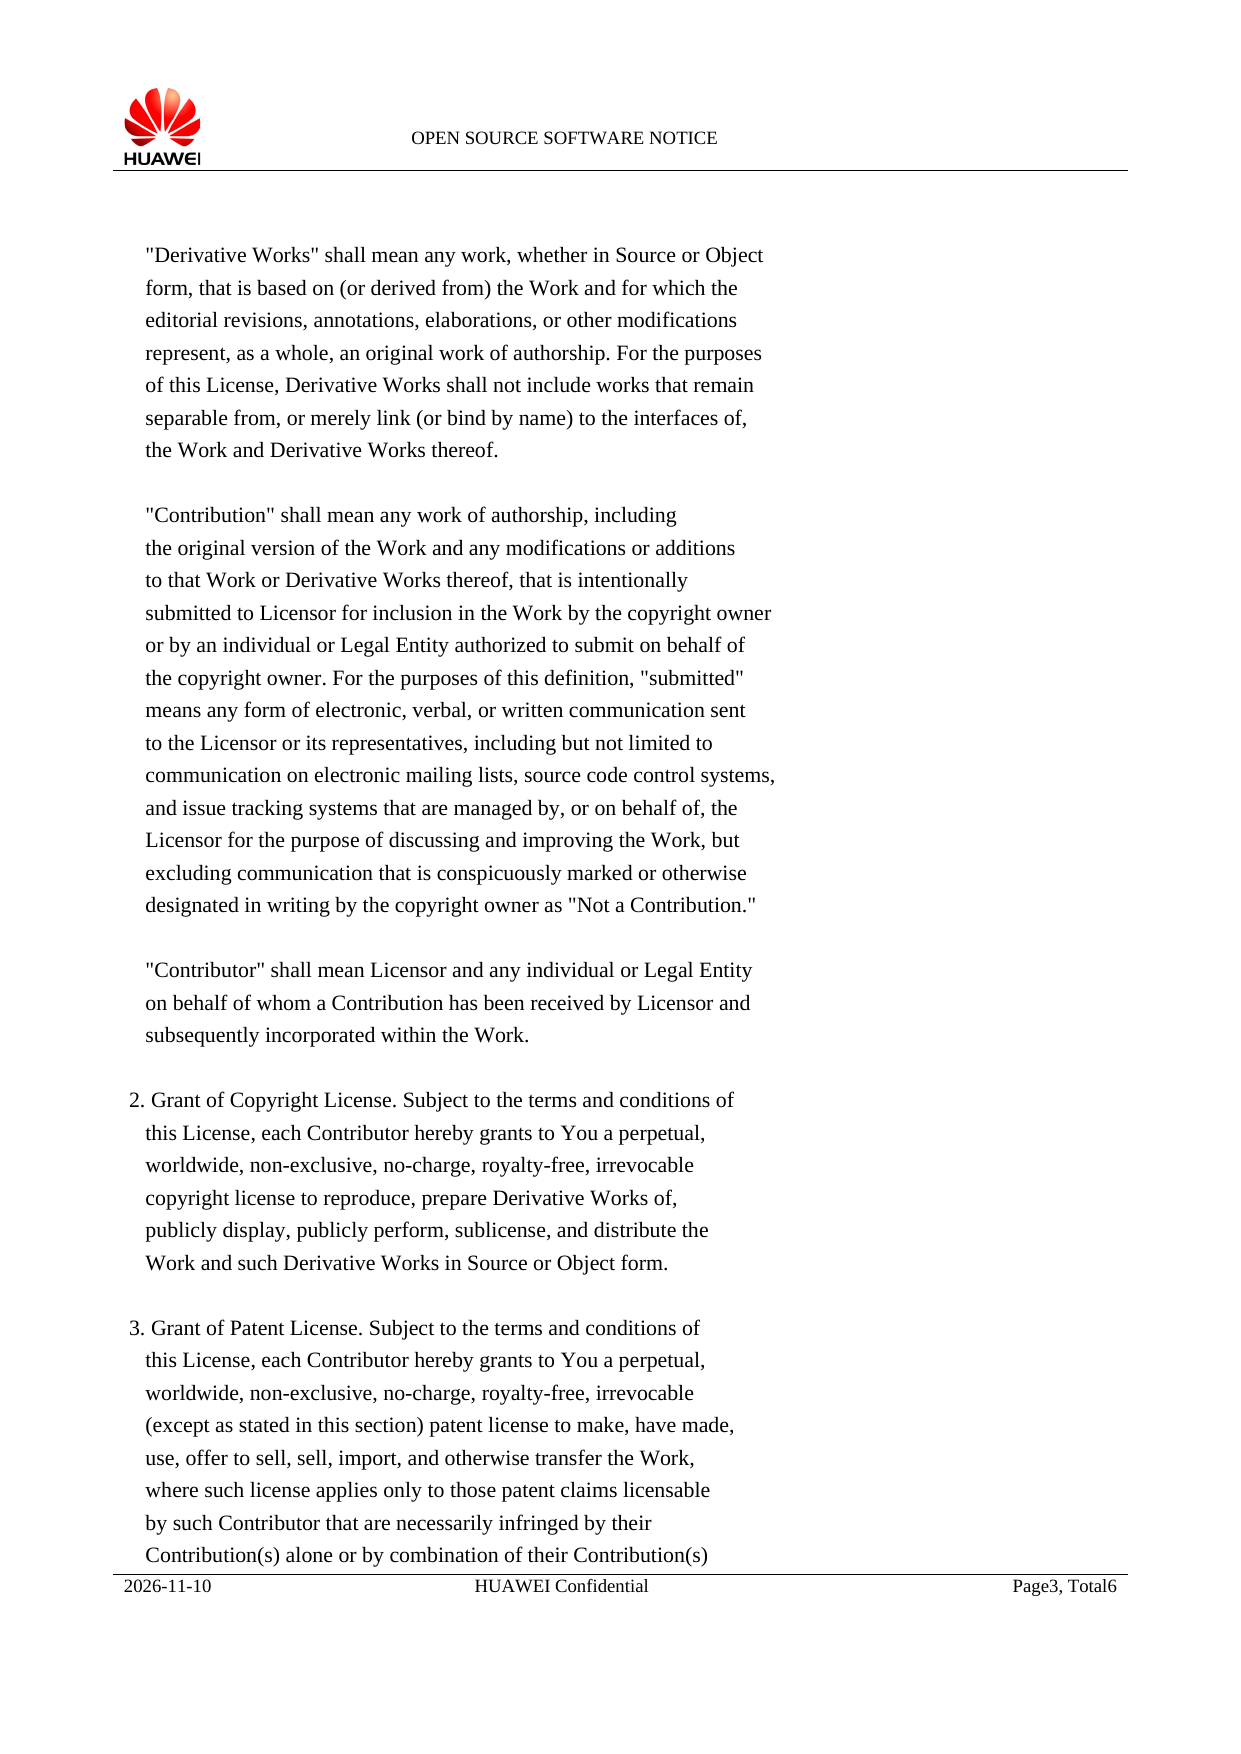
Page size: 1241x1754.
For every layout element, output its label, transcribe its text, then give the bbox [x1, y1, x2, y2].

picture [124, 88, 201, 165]
